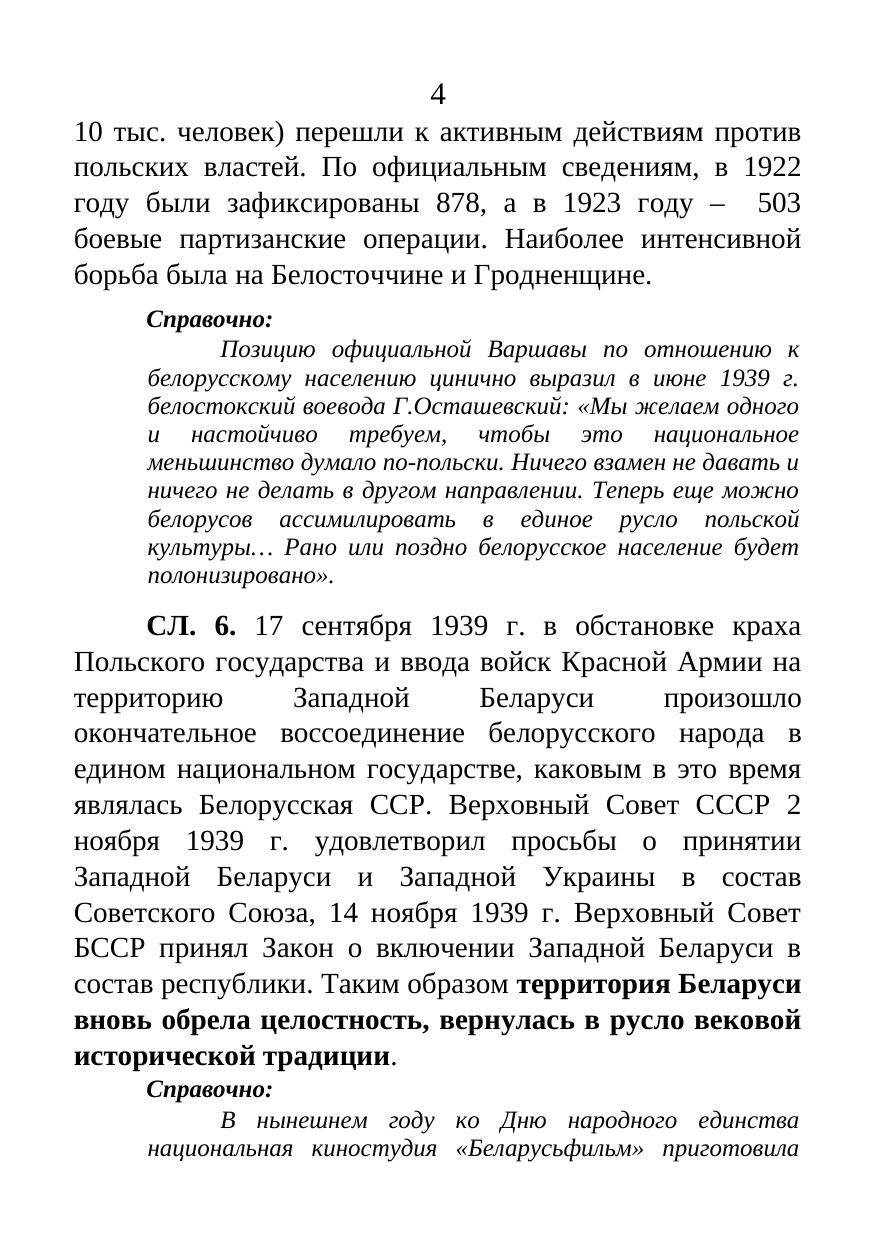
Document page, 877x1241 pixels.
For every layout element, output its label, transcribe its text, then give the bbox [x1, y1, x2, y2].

text Справочно: [73, 304, 802, 333]
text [147, 1106, 802, 1162]
text Справочно: [73, 1074, 802, 1103]
text СЛ. 6. 17 сентября 1939 г. в обстановке краха Польского государства и ввода войск Красной Армии на территорию Западной Беларуси произошло окончательное воссоединение белорусского народа в едином национальном государстве, каковым в это время являлась Белорусская ССР. Верховный Совет СССР 2 ноября 1939 г. удовлетворил просьбы о принятии Западной Беларуси и Западной Украины в состав Советского Союза, 14 ноября 1939 г. Верховный Совет БССР принял Закон о включении Западной Беларуси в состав республики. Таким образом территория Беларуси вновь обрела целостность, вернулась в русло вековой исторической традиции. [73, 608, 802, 1072]
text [73, 114, 802, 291]
text Позицию официальной Варшавы по отношению к белорусскому населению цинично выразил в июне 1939 г. белостокский воевода Г.Осташевский: «Мы желаем одного и настойчиво требуем, чтобы это национальное меньшинство думало по-польски. Ничего взамен не давать и ничего не делать в другом направлении. Теперь еще можно белорусов ассимилировать в единое русло польской культуры… Рано или поздно белорусское население будет полонизировано». [147, 335, 802, 589]
